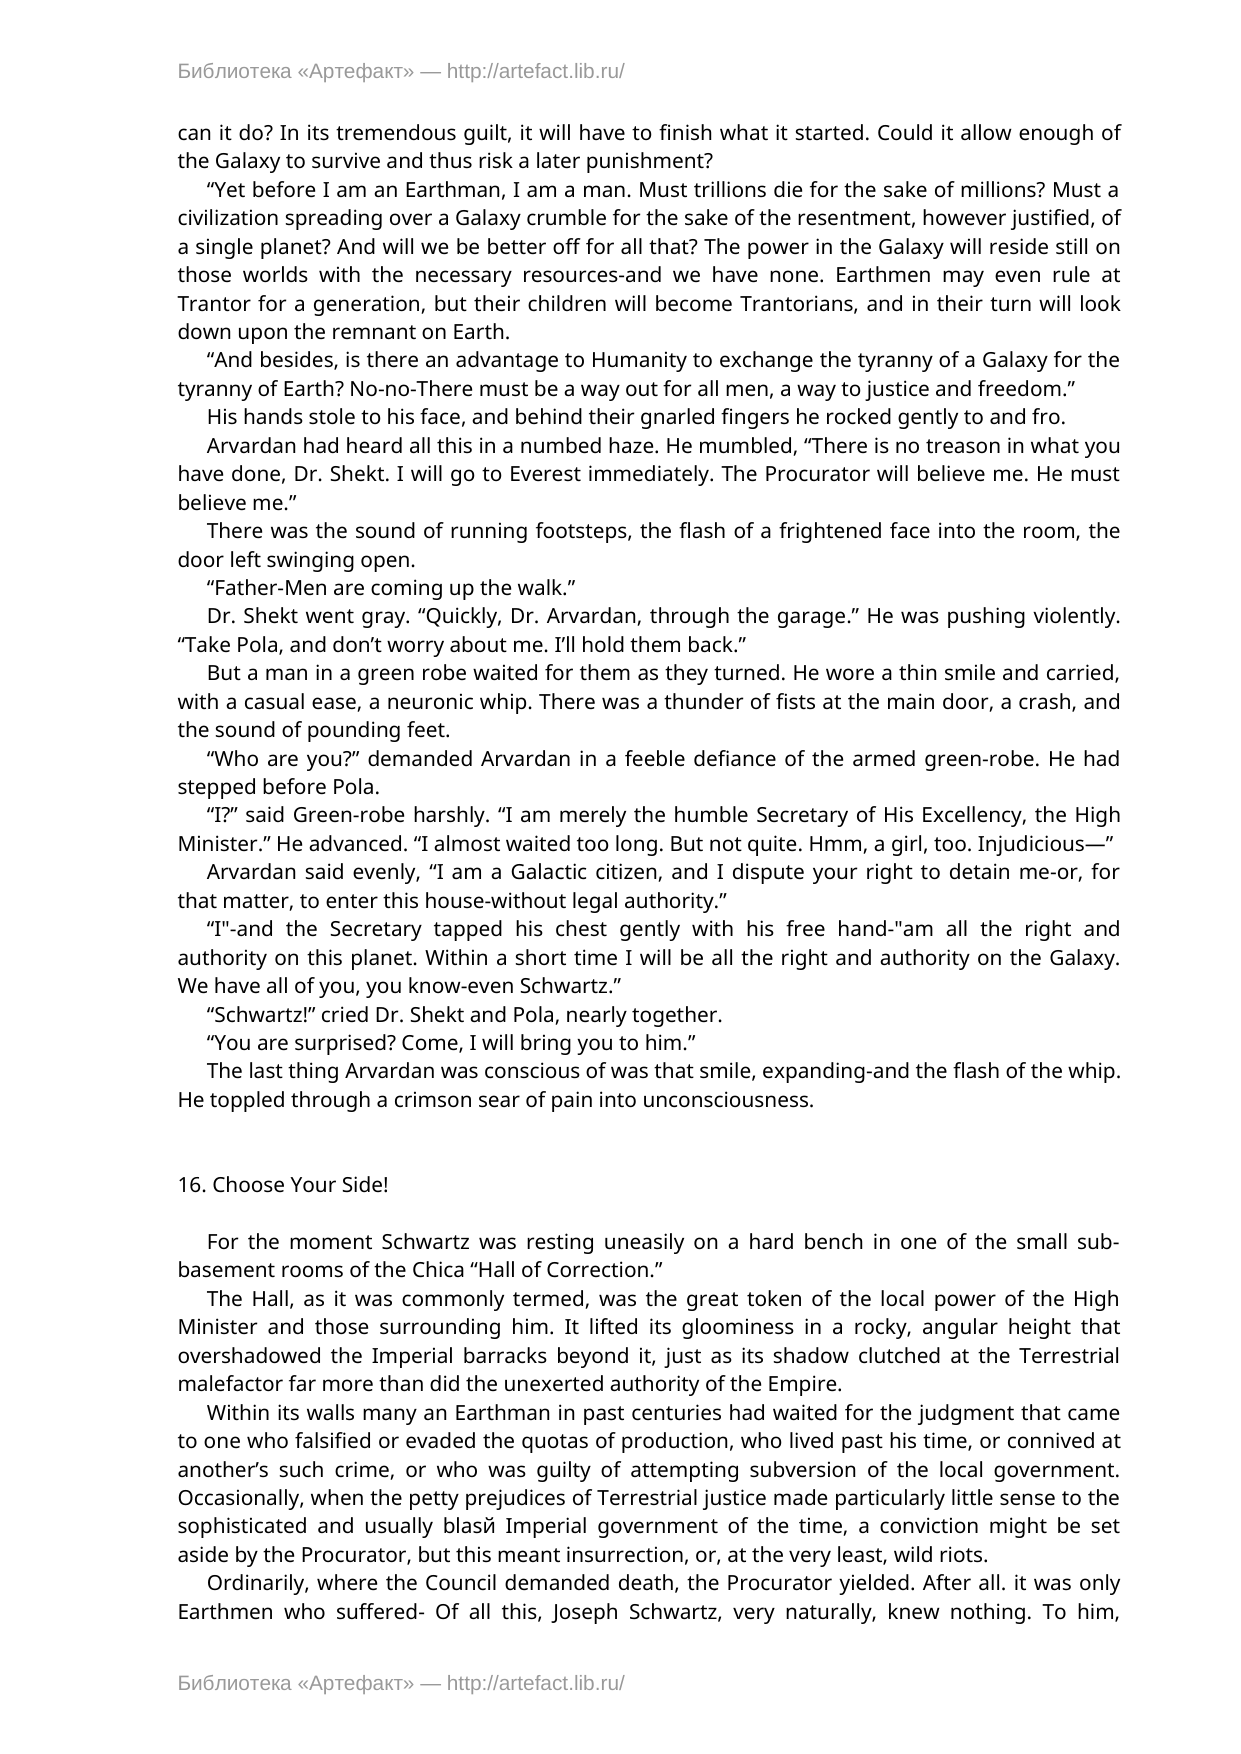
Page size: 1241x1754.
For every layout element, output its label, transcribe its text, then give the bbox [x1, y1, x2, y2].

text Dr. Shekt went gray. “Quickly, Dr. Arvardan, through the garage.” He was pushing violently. “Take Pola, and don’t worry about me. I’ll hold them back.” [177, 602, 1122, 658]
text “I?” said Green-robe harshly. “I am merely the humble Secretary of His Excellency, the High Minister.” He advanced. “I almost waited too long. But not quite. Hmm, a girl, too. Injudicious—” [177, 801, 1122, 857]
text The Hall, as it was commonly termed, was the great token of the local power of the High Minister and those surrounding him. It lifted its gloominess in a rocky, angular height that overshadowed the Imperial barracks beyond it, just as its shadow clutched at the Terrestrial malefactor far more than did the unexerted authority of the Empire. [177, 1284, 1122, 1398]
text “Schwartz!” cried Dr. Shekt and Pola, nearly together. [177, 1000, 1122, 1028]
text There was the sound of running footsteps, the flash of a frightened face into the room, the door left swinging open. [177, 516, 1122, 573]
text But a man in a green robe waited for them as they turned. He wore a thin smile and carried, with a casual ease, a neuronic whip. There was a thunder of fists at the main door, a crash, and the sound of pounding feet. [177, 658, 1122, 744]
text “Yet before I am an Earthman, I am a man. Must trillions die for the sake of millions? Must a civilization spreading over a Galaxy crumble for the sake of the resentment, however justified, of a single planet? And will we be better off for all that? The power in the Galaxy will reside still on those worlds with the necessary resources-and we have none. Earthmen may even rule at Trantor for a generation, but their children will become Trantorians, and in their turn will look down upon the remnant on Earth. [177, 175, 1122, 346]
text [177, 118, 1122, 175]
subtitle 16. Choose Your Side! [177, 1170, 1122, 1199]
text “I"-and the Secretary tapped his chest gently with his free hand-"am all the right and authority on this planet. Within a short time I will be all the right and authority on the Galaxy. We have all of you, you know-even Schwartz.” [177, 914, 1122, 1000]
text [177, 1568, 1122, 1625]
text The last thing Arvardan was conscious of was that smile, expanding-and the flash of the whip. He toppled through a crimson sear of pain into unconsciousness. [177, 1057, 1122, 1113]
text Arvardan had heard all this in a numbed haze. He mumbled, “There is no treason in what you have done, Dr. Shekt. I will go to Everest immediately. The Procurator will believe me. He must believe me.” [177, 431, 1122, 516]
text “You are surprised? Come, I will bring you to him.” [177, 1028, 1122, 1057]
text His hands stole to his face, and behind their gnarled fingers he rocked gently to and fro. [177, 402, 1122, 431]
text “And besides, is there an advantage to Humanity to exchange the tyranny of a Galaxy for the tyranny of Earth? No-no-There must be a way out for all men, a way to justice and freedom.” [177, 346, 1122, 402]
text “Who are you?” demanded Arvardan in a feeble defiance of the armed green-robe. He had stepped before Pola. [177, 744, 1122, 801]
text Arvardan said evenly, “I am a Galactic citizen, and I dispute your right to detain me-or, for that matter, to enter this house-without legal authority.” [177, 857, 1122, 914]
text “Father-Men are coming up the walk.” [177, 573, 1122, 602]
text For the moment Schwartz was resting uneasily on a hard bench in one of the small sub-basement rooms of the Chica “Hall of Correction.” [177, 1227, 1122, 1284]
text Within its walls many an Earthman in past centuries had waited for the judgment that came to one who falsified or evaded the quotas of production, who lived past his time, or connived at another’s such crime, or who was guilty of attempting subversion of the local government. Occasionally, when the petty prejudices of Terrestrial justice made particularly little sense to the sophisticated and usually blasй Imperial government of the time, a conviction might be set aside by the Procurator, but this meant insurrection, or, at the very least, wild riots. [177, 1398, 1122, 1568]
